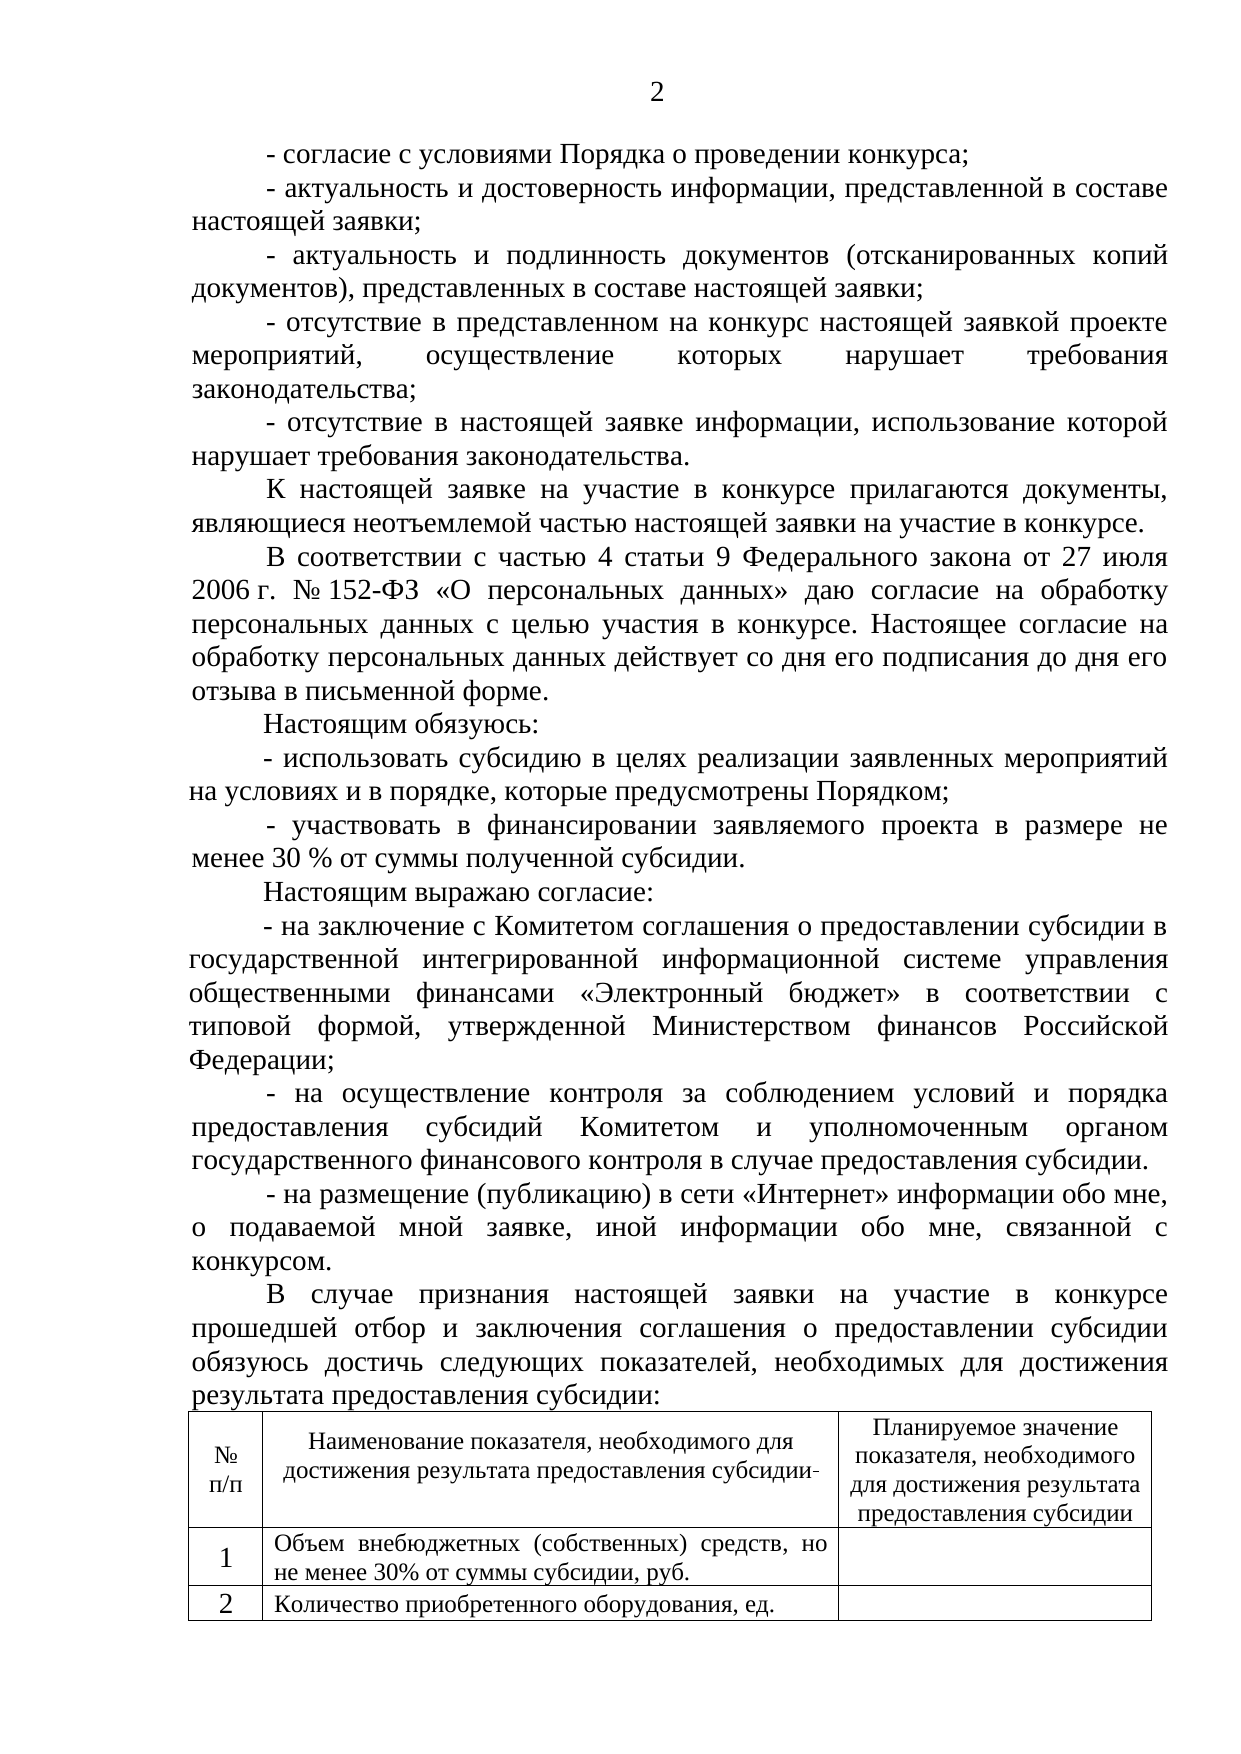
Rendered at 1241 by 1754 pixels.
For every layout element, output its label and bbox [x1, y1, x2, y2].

table_cell [177, 136, 1180, 1621]
